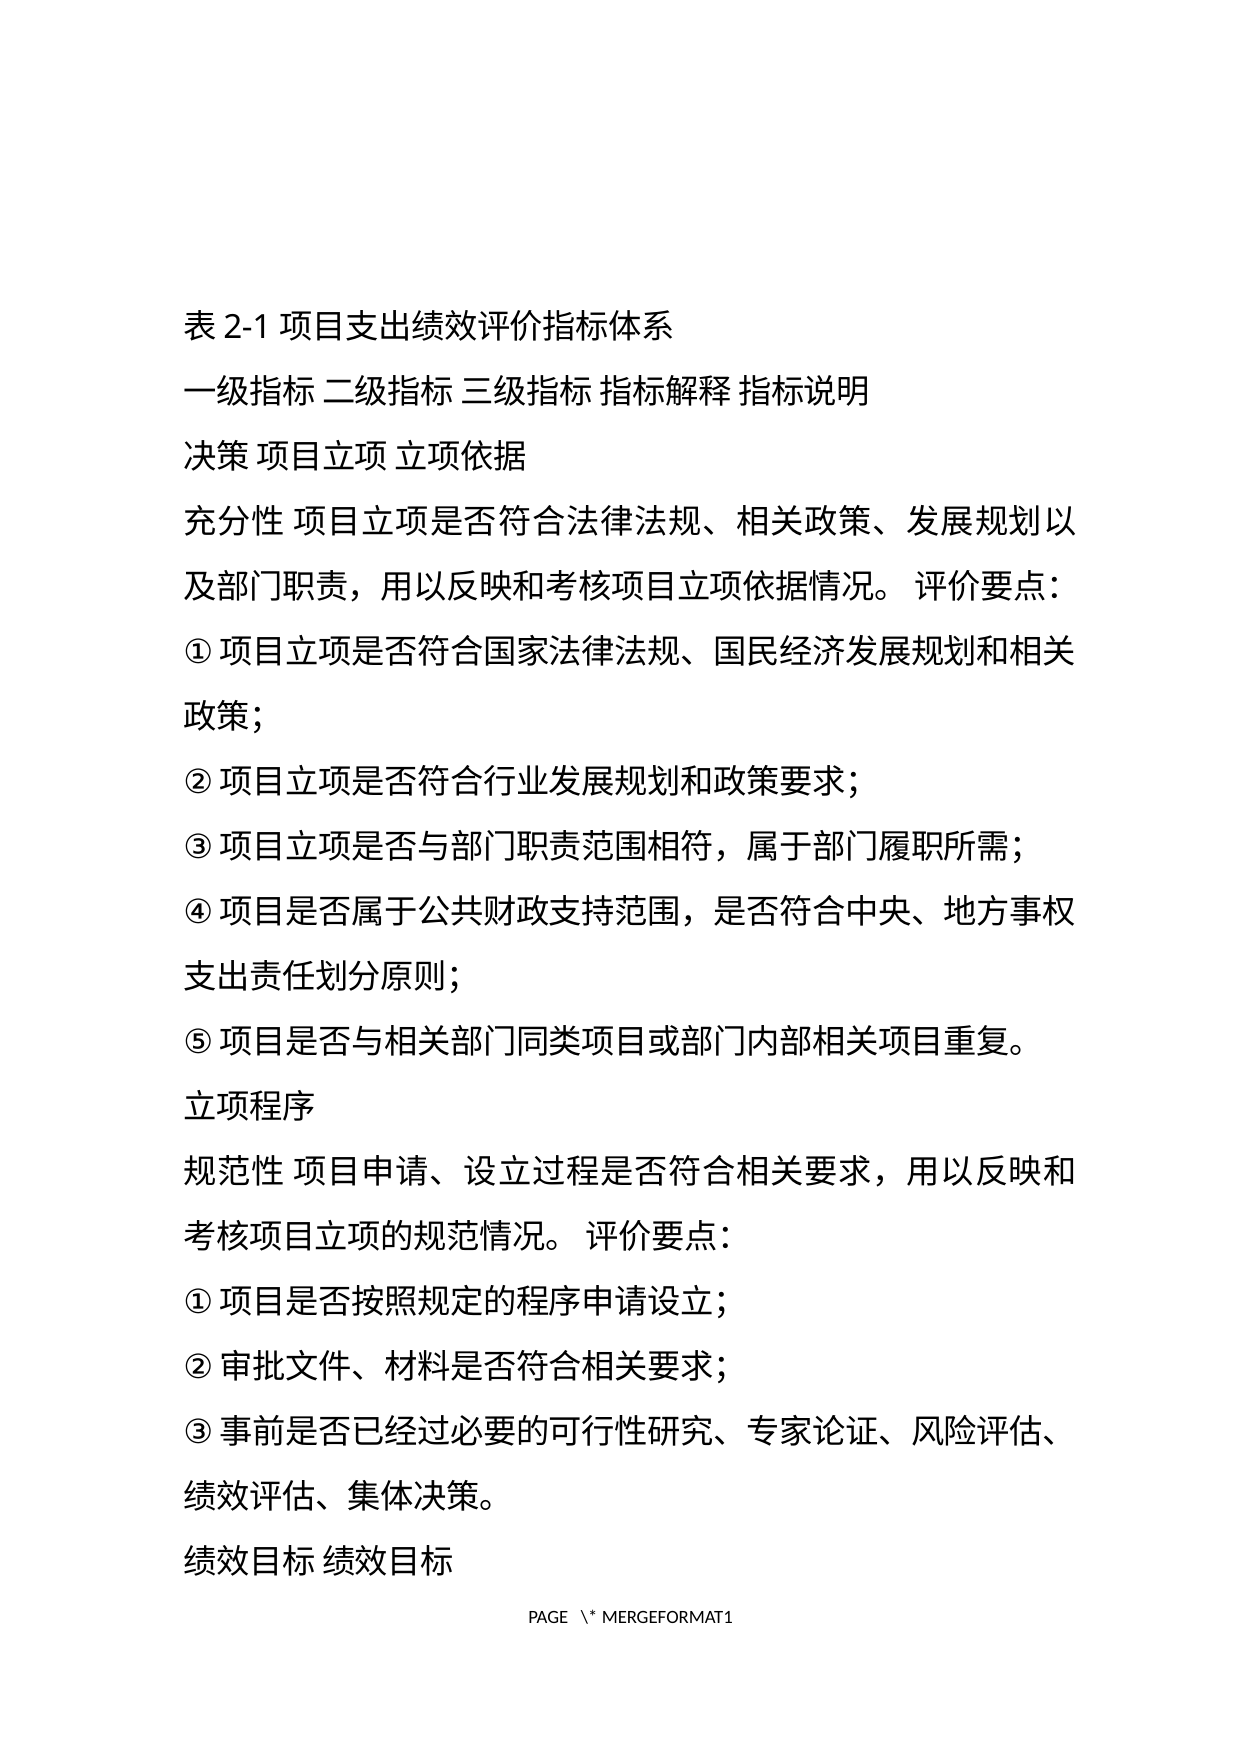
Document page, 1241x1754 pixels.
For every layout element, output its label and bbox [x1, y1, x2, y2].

text [183, 162, 1078, 1592]
